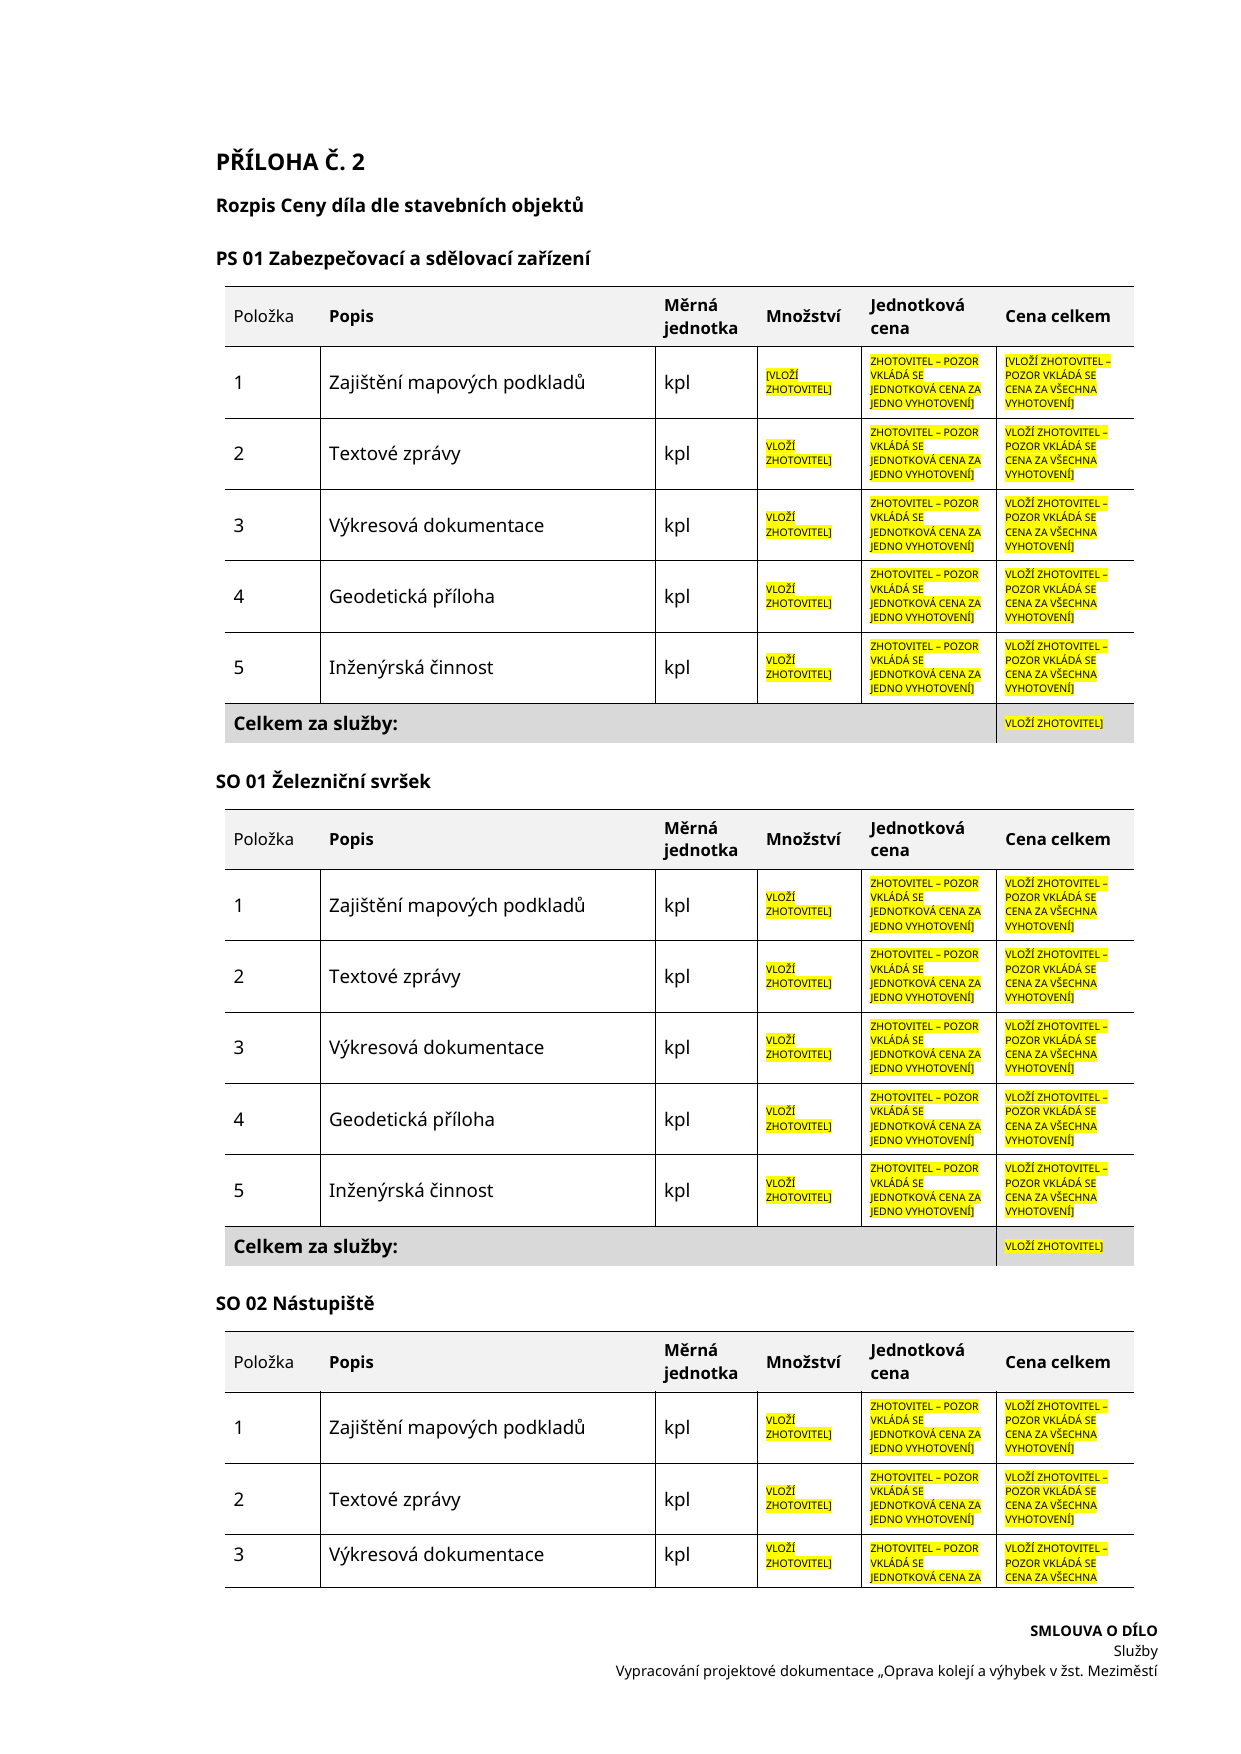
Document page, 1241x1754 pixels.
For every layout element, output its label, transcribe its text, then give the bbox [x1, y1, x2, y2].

table_cell [655, 704, 757, 743]
table_cell VLOŽÍ ZHOTOVITEL] [758, 561, 861, 632]
table_cell 5 [225, 1155, 320, 1226]
table_header Měrná jednotka [655, 810, 757, 869]
table_cell kpl [656, 1084, 757, 1154]
table_cell [655, 1227, 757, 1266]
table_cell VLOŽÍ ZHOTOVITEL] [758, 870, 861, 940]
table_cell Textové zprávy [321, 1464, 655, 1534]
table_header Množství [757, 810, 862, 869]
table_header Popis [320, 1332, 655, 1391]
table_cell 3 [225, 1013, 320, 1083]
table_cell 2 [225, 941, 320, 1011]
table_cell ZHOTOVITEL – POZOR VKLÁDÁ SE JEDNOTKOVÁ CENA ZA JEDNO VYHOTOVENÍ] [862, 1155, 996, 1226]
text SO 02 Nástupiště [216, 1291, 1122, 1316]
table_cell VLOŽÍ ZHOTOVITEL – POZOR VKLÁDÁ SE CENA ZA VŠECHNA VYHOTOVENÍ] [997, 1084, 1134, 1154]
table_cell [862, 704, 996, 743]
text Rozpis Ceny díla dle stavebních objektů [216, 192, 1122, 218]
table_cell kpl [656, 490, 757, 560]
table_header Položka [225, 810, 320, 869]
table_cell VLOŽÍ ZHOTOVITEL] [758, 633, 861, 703]
table_cell ZHOTOVITEL – POZOR VKLÁDÁ SE JEDNOTKOVÁ CENA ZA JEDNO VYHOTOVENÍ] [862, 347, 996, 417]
table_header Cena celkem [996, 287, 1134, 346]
table_cell VLOŽÍ ZHOTOVITEL – POZOR VKLÁDÁ SE CENA ZA VŠECHNA VYHOTOVENÍ] [997, 1464, 1134, 1534]
table_header Jednotková cena [862, 287, 996, 346]
table_cell Geodetická příloha [321, 561, 655, 632]
table_cell kpl [656, 1393, 757, 1463]
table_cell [862, 1535, 996, 1587]
table_cell Geodetická příloha [321, 1084, 655, 1154]
table_cell 3 [225, 1535, 320, 1587]
table_cell VLOŽÍ ZHOTOVITEL – POZOR VKLÁDÁ SE CENA ZA VŠECHNA VYHOTOVENÍ] [997, 1155, 1134, 1226]
table_cell [VLOŽÍ ZHOTOVITEL – POZOR VKLÁDÁ SE CENA ZA VŠECHNA VYHOTOVENÍ] [997, 347, 1134, 417]
table_cell VLOŽÍ ZHOTOVITEL – POZOR VKLÁDÁ SE CENA ZA VŠECHNA VYHOTOVENÍ] [997, 1013, 1134, 1083]
table_cell Inženýrská činnost [321, 1155, 655, 1226]
table_cell ZHOTOVITEL – POZOR VKLÁDÁ SE JEDNOTKOVÁ CENA ZA JEDNO VYHOTOVENÍ] [862, 1393, 996, 1463]
table_cell [757, 1227, 862, 1266]
table_cell kpl [656, 561, 757, 632]
table_header Popis [320, 287, 655, 346]
table_cell ZHOTOVITEL – POZOR VKLÁDÁ SE JEDNOTKOVÁ CENA ZA JEDNO VYHOTOVENÍ] [862, 1084, 996, 1154]
table_cell VLOŽÍ ZHOTOVITEL] [758, 1464, 861, 1534]
table_cell VLOŽÍ ZHOTOVITEL – POZOR VKLÁDÁ SE CENA ZA VŠECHNA VYHOTOVENÍ] [997, 1393, 1134, 1463]
table_cell VLOŽÍ ZHOTOVITEL] [758, 1155, 861, 1226]
table_header Cena celkem [996, 810, 1134, 869]
text SO 01 Železniční svršek [216, 768, 1122, 794]
table_cell Výkresová dokumentace [321, 1013, 655, 1083]
table_cell ZHOTOVITEL – POZOR VKLÁDÁ SE JEDNOTKOVÁ CENA ZA JEDNO VYHOTOVENÍ] [862, 561, 996, 632]
table_cell ZHOTOVITEL – POZOR VKLÁDÁ SE JEDNOTKOVÁ CENA ZA JEDNO VYHOTOVENÍ] [862, 633, 996, 703]
table_cell [VLOŽÍ ZHOTOVITEL] [758, 347, 861, 417]
table_cell VLOŽÍ ZHOTOVITEL] [758, 490, 861, 560]
table_cell Celkem za služby: [225, 704, 655, 743]
table_cell VLOŽÍ ZHOTOVITEL] [758, 1013, 861, 1083]
table_cell VLOŽÍ ZHOTOVITEL] [997, 704, 1134, 743]
text Příloha č. 2 [216, 146, 1122, 177]
table_header Měrná jednotka [655, 1332, 757, 1391]
table_header Jednotková cena [862, 810, 996, 869]
table_cell 4 [225, 561, 320, 632]
table_cell VLOŽÍ ZHOTOVITEL] [758, 1084, 861, 1154]
table_cell kpl [656, 1535, 757, 1587]
table_cell Inženýrská činnost [321, 633, 655, 703]
table_cell kpl [656, 941, 757, 1011]
table_cell Textové zprávy [321, 941, 655, 1011]
table_header Jednotková cena [862, 1332, 996, 1391]
table_cell ZHOTOVITEL – POZOR VKLÁDÁ SE JEDNOTKOVÁ CENA ZA JEDNO VYHOTOVENÍ] [862, 870, 996, 940]
table_header Cena celkem [996, 1332, 1134, 1391]
table_cell 5 [225, 633, 320, 703]
table_cell kpl [656, 1464, 757, 1534]
table_cell 3 [225, 490, 320, 560]
table_cell VLOŽÍ ZHOTOVITEL – POZOR VKLÁDÁ SE CENA ZA VŠECHNA VYHOTOVENÍ] [997, 561, 1134, 632]
table_cell ZHOTOVITEL – POZOR VKLÁDÁ SE JEDNOTKOVÁ CENA ZA JEDNO VYHOTOVENÍ] [862, 941, 996, 1011]
table_header Množství [757, 287, 862, 346]
table_cell ZHOTOVITEL – POZOR VKLÁDÁ SE JEDNOTKOVÁ CENA ZA JEDNO VYHOTOVENÍ] [862, 1013, 996, 1083]
table_cell VLOŽÍ ZHOTOVITEL] [758, 1393, 861, 1463]
table_cell VLOŽÍ ZHOTOVITEL – POZOR VKLÁDÁ SE CENA ZA VŠECHNA VYHOTOVENÍ] [997, 419, 1134, 489]
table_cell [997, 1535, 1134, 1587]
table_cell kpl [656, 633, 757, 703]
table_cell VLOŽÍ ZHOTOVITEL – POZOR VKLÁDÁ SE CENA ZA VŠECHNA VYHOTOVENÍ] [997, 633, 1134, 703]
table_cell VLOŽÍ ZHOTOVITEL] [758, 941, 861, 1011]
table_cell VLOŽÍ ZHOTOVITEL] [997, 1227, 1134, 1266]
table_header Měrná jednotka [655, 287, 757, 346]
table_cell VLOŽÍ ZHOTOVITEL] [758, 419, 861, 489]
table_cell kpl [656, 1155, 757, 1226]
table_cell Celkem za služby: [225, 1227, 655, 1266]
table_cell Zajištění mapových podkladů [321, 347, 655, 417]
table_cell Výkresová dokumentace [321, 490, 655, 560]
table_cell VLOŽÍ ZHOTOVITEL – POZOR VKLÁDÁ SE CENA ZA VŠECHNA VYHOTOVENÍ] [997, 941, 1134, 1011]
table_cell [757, 704, 862, 743]
table_header Položka [225, 287, 320, 346]
table_cell Textové zprávy [321, 419, 655, 489]
table_cell kpl [656, 419, 757, 489]
table_cell kpl [656, 1013, 757, 1083]
table_cell ZHOTOVITEL – POZOR VKLÁDÁ SE JEDNOTKOVÁ CENA ZA JEDNO VYHOTOVENÍ] [862, 419, 996, 489]
table_cell VLOŽÍ ZHOTOVITEL – POZOR VKLÁDÁ SE CENA ZA VŠECHNA VYHOTOVENÍ] [997, 490, 1134, 560]
table_cell ZHOTOVITEL – POZOR VKLÁDÁ SE JEDNOTKOVÁ CENA ZA JEDNO VYHOTOVENÍ] [862, 1464, 996, 1534]
text PS 01 Zabezpečovací a sdělovací zařízení [216, 246, 1122, 271]
table_cell Zajištění mapových podkladů [321, 870, 655, 940]
table_cell Zajištění mapových podkladů [321, 1393, 655, 1463]
table_cell 2 [225, 1464, 320, 1534]
table_cell 4 [225, 1084, 320, 1154]
table_cell 1 [225, 1393, 320, 1463]
table_cell 2 [225, 419, 320, 489]
table_cell kpl [656, 870, 757, 940]
table_header Položka [225, 1332, 320, 1391]
table_cell ZHOTOVITEL – POZOR VKLÁDÁ SE JEDNOTKOVÁ CENA ZA JEDNO VYHOTOVENÍ] [862, 490, 996, 560]
table_cell kpl [656, 347, 757, 417]
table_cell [321, 1535, 655, 1587]
table_header Množství [757, 1332, 862, 1391]
table_cell VLOŽÍ ZHOTOVITEL – POZOR VKLÁDÁ SE CENA ZA VŠECHNA VYHOTOVENÍ] [997, 870, 1134, 940]
table_cell VLOŽÍ ZHOTOVITEL] [758, 1535, 861, 1587]
table_cell 1 [225, 347, 320, 417]
table_cell [862, 1227, 996, 1266]
table_header Popis [320, 810, 655, 869]
table_cell 1 [225, 870, 320, 940]
